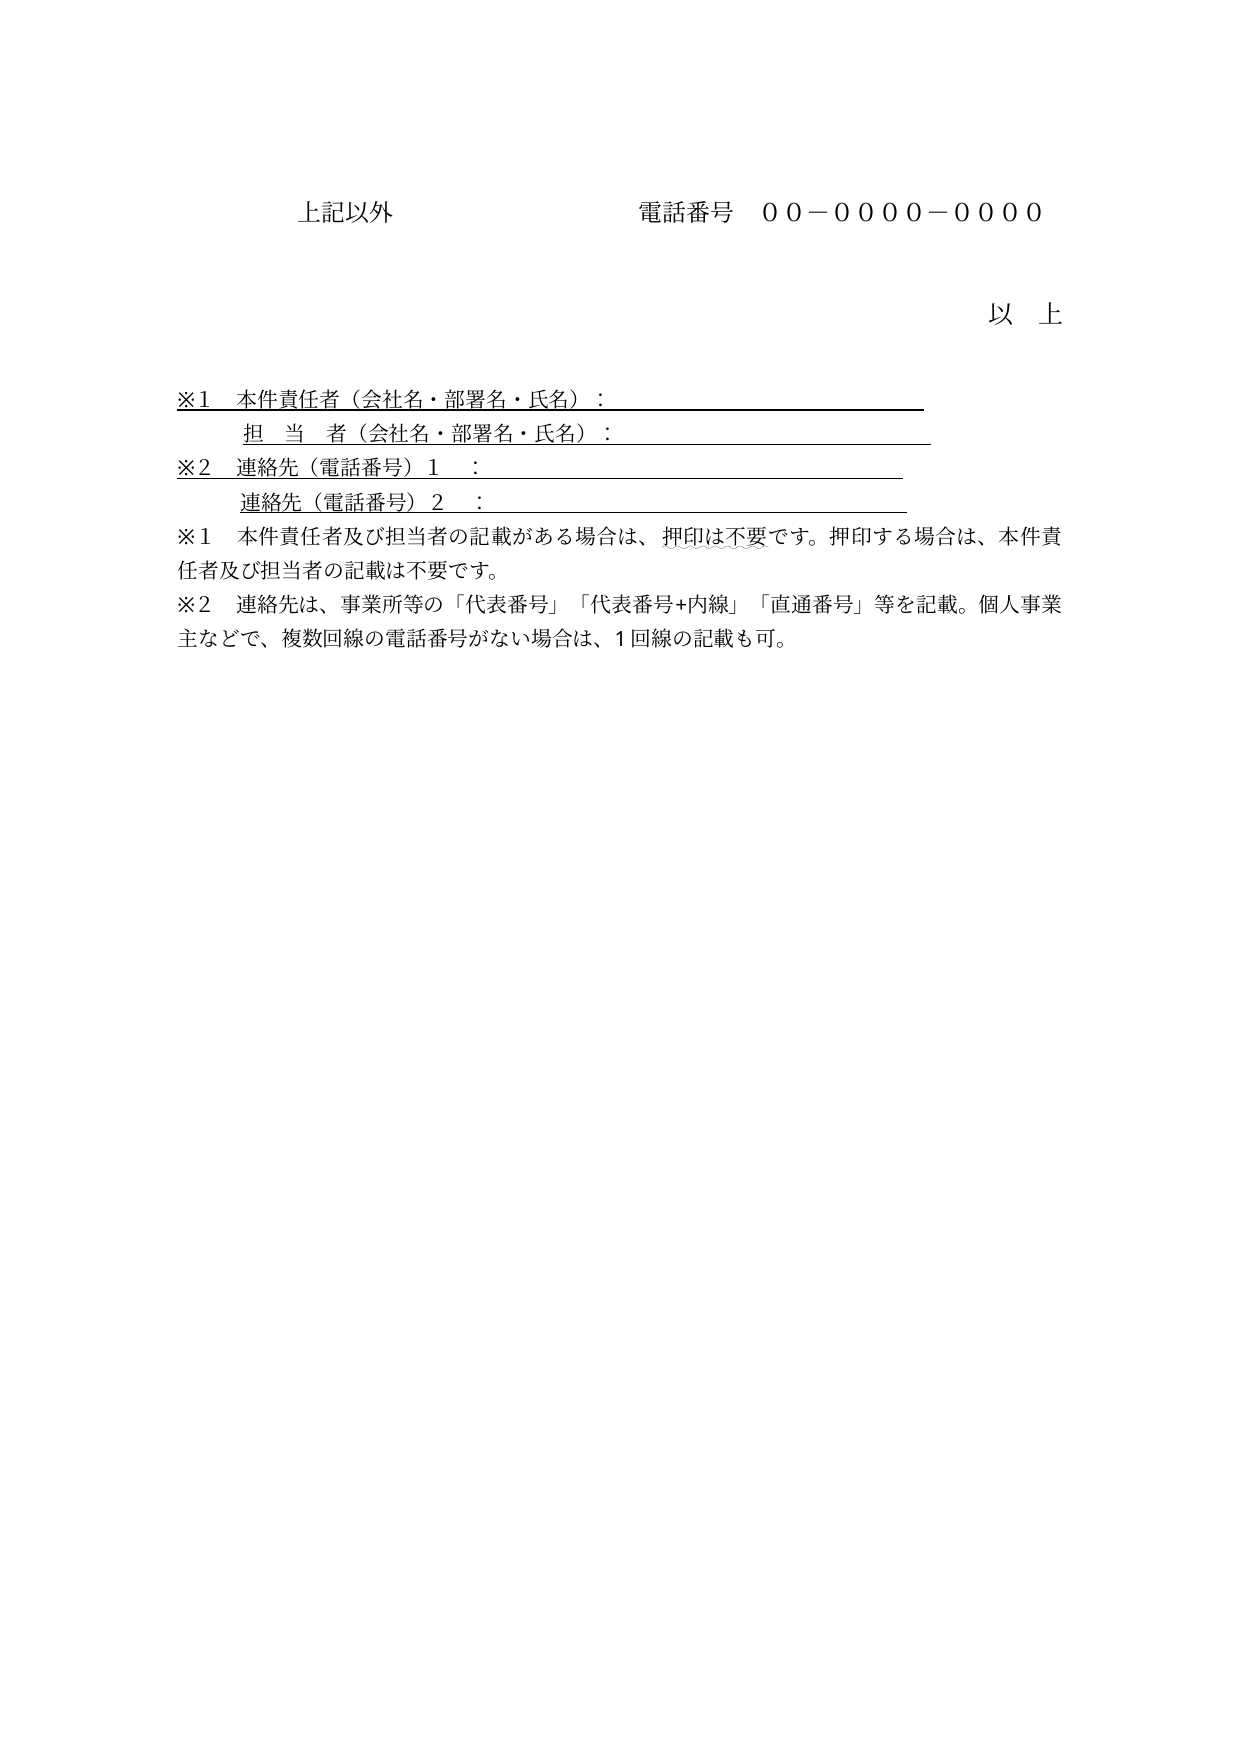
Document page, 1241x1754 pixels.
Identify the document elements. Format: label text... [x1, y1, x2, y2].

text 連絡先（電話番号）２ ： [177, 484, 1063, 518]
text 担 当 者（会社名・部署名・氏名）： [177, 416, 1063, 450]
text 上記以外 電話番号 ００－００００－００００ [177, 177, 1063, 245]
text 以 上 [177, 279, 1063, 347]
text ※２ 連絡先は、事業所等の「代表番号」「代表番号+内線」「直通番号」等を記載。個人事業主などで、複数回線の電話番号がない場合は、1回線の記載も可。 [177, 587, 1063, 655]
text ※１ 本件責任者及び担当者の記載がある場合は、押印は不要です。押印する場合は、本件責任者及び担当者の記載は不要です。 [177, 518, 1063, 587]
text ※１ 本件責任者（会社名・部署名・氏名）： [177, 382, 1063, 416]
text ※２ 連絡先（電話番号）１ ： [177, 450, 1063, 484]
